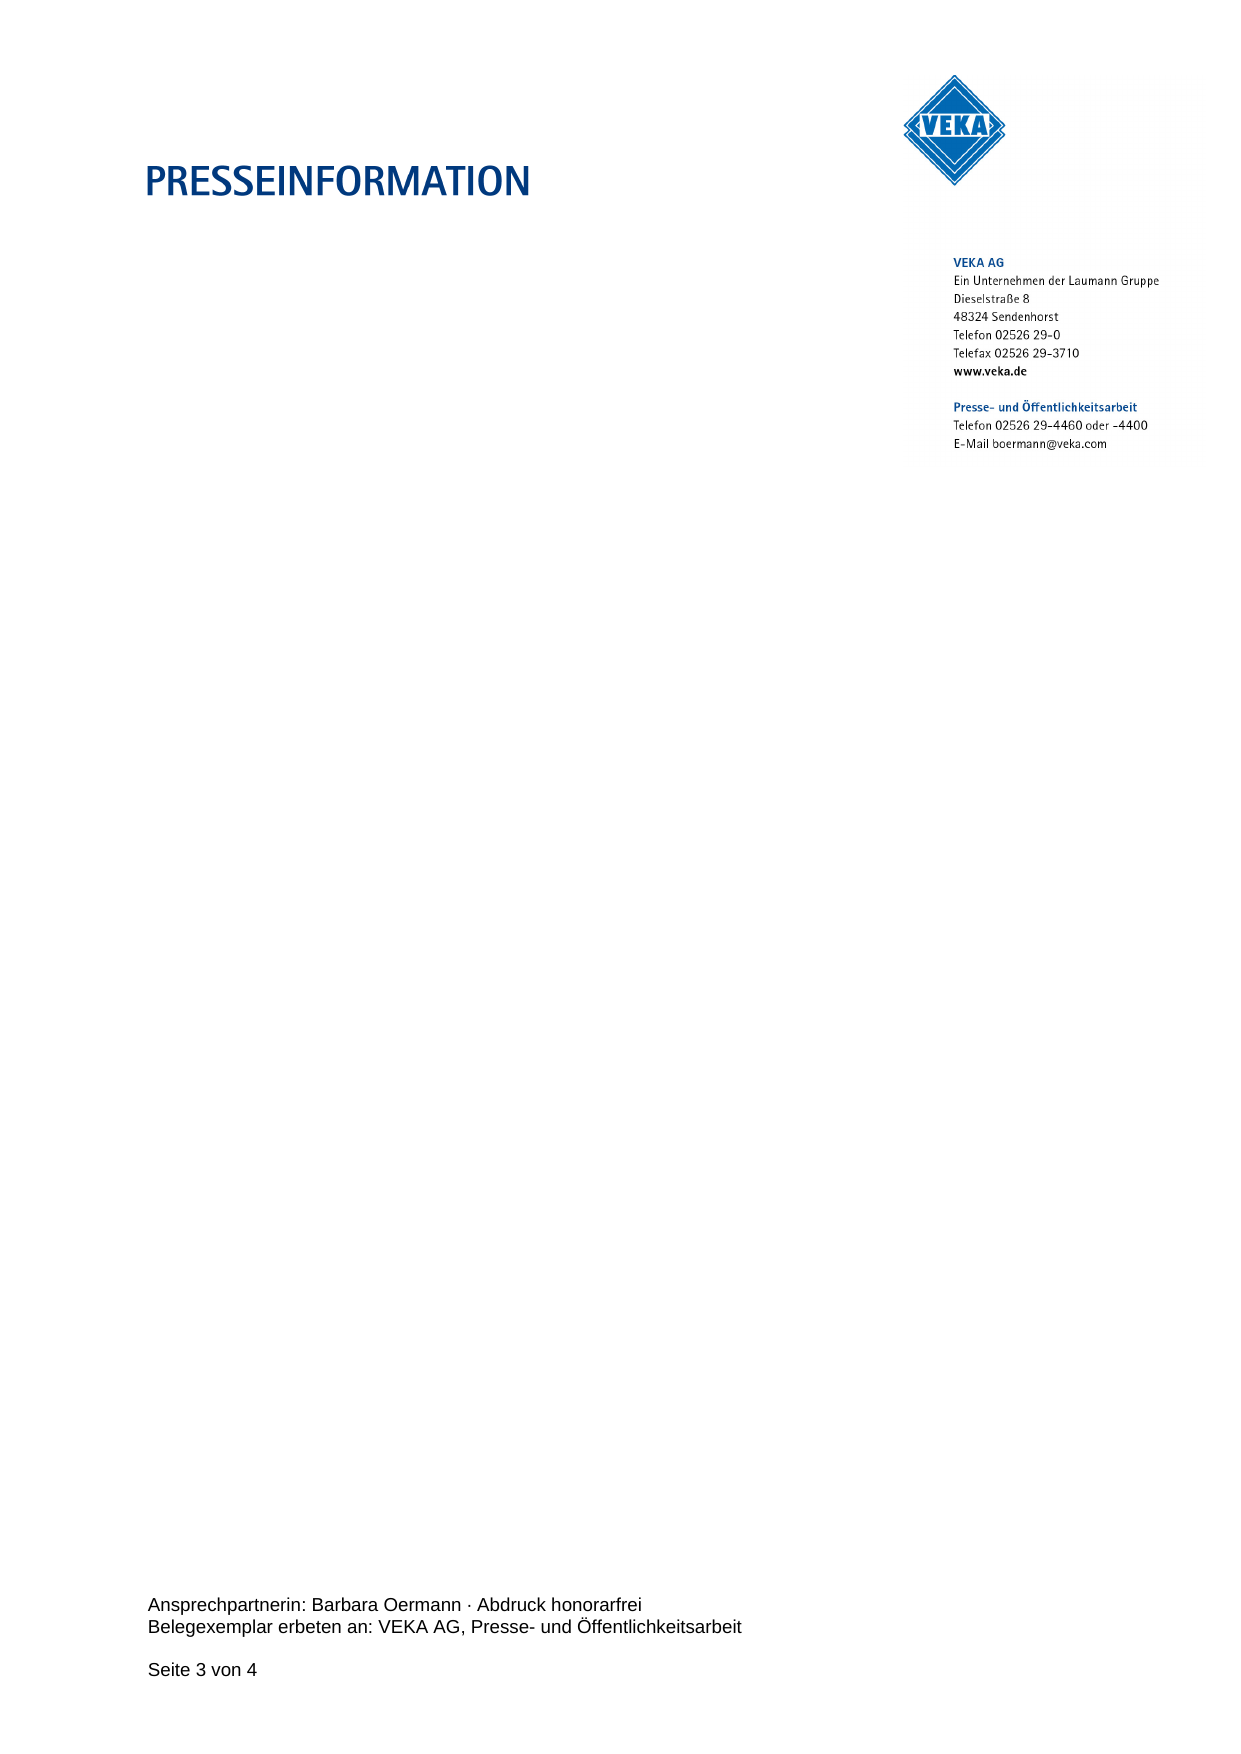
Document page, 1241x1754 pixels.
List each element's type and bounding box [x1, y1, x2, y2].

picture [131, 144, 547, 223]
picture [903, 75, 1207, 467]
